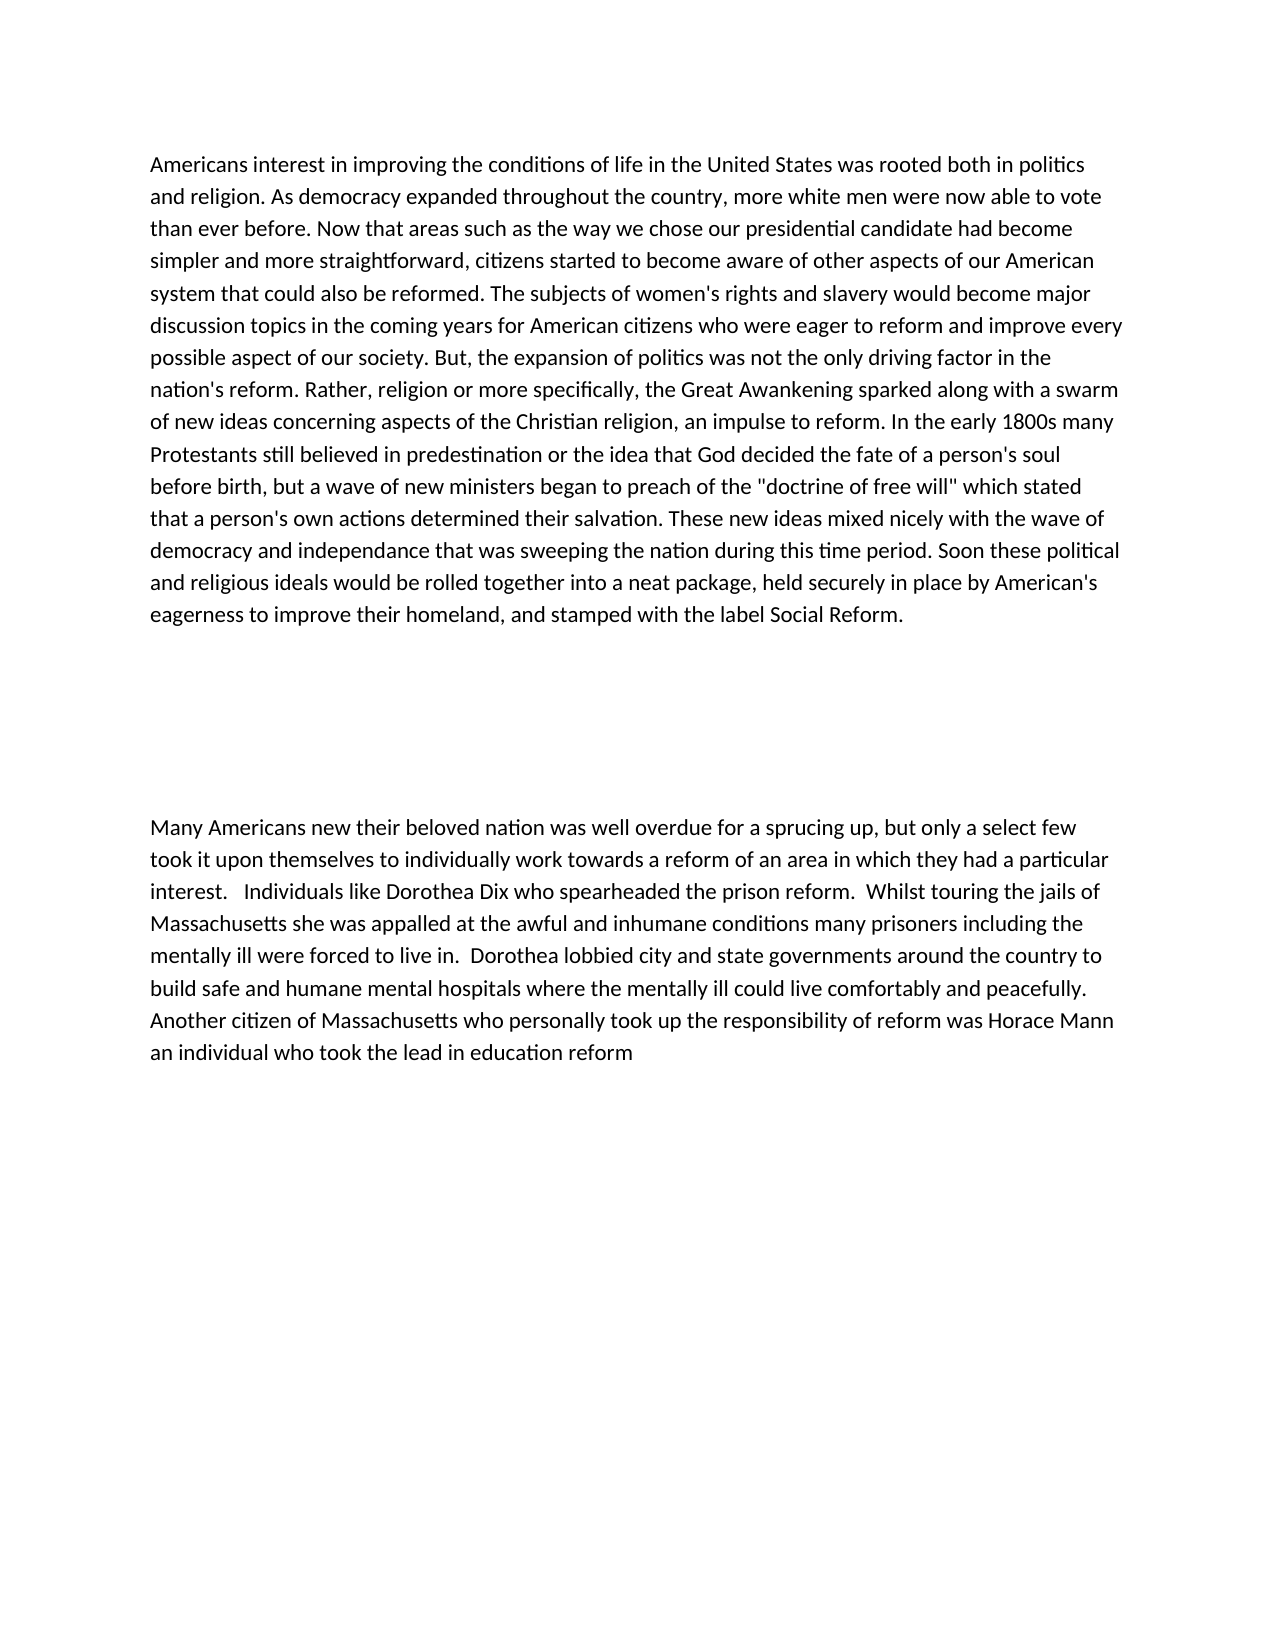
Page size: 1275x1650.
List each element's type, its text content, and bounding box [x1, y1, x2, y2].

text Americans interest in improving the conditions of life in the United States was rooted both in politics and religion. As democracy expanded throughout the country, more white men were now able to vote than ever before. Now that areas such as the way we chose our presidential candidate had become simpler and more straightforward, citizens started to become aware of other aspects of our American system that could also be reformed. The subjects of women's rights and slavery would become major discussion topics in the coming years for American citizens who were eager to reform and improve every possible aspect of our society. But, the expansion of politics was not the only driving factor in the nation's reform. Rather, religion or more specifically, the Great Awankening sparked along with a swarm of new ideas concerning aspects of the Christian religion, an impulse to reform. In the early 1800s many Protestants still believed in predestination or the idea that God decided the fate of a person's soul before birth, but a wave of new ministers began to preach of the "doctrine of free will" which stated that a person's own actions determined their salvation. These new ideas mixed nicely with the wave of democracy and independance that was sweeping the nation during this time period. Soon these political and religious ideals would be rolled together into a neat package, held securely in place by American's eagerness to improve their homeland, and stamped with the label Social Reform. [150, 150, 1125, 629]
text Many Americans new their beloved nation was well overdue for a sprucing up, but only a select few took it upon themselves to individually work towards a reform of an area in which they had a particular interest. Individuals like Dorothea Dix who spearheaded the prison reform. Whilst touring the jails of Massachusetts she was appalled at the awful and inhumane conditions many prisoners including the mentally ill were forced to live in. Dorothea lobbied city and state governments around the country to build safe and humane mental hospitals where the mentally ill could live comfortably and peacefully. Another citizen of Massachusetts who personally took up the responsibility of reform was Horace Mann an individual who took the lead in education reform [150, 813, 1125, 1066]
